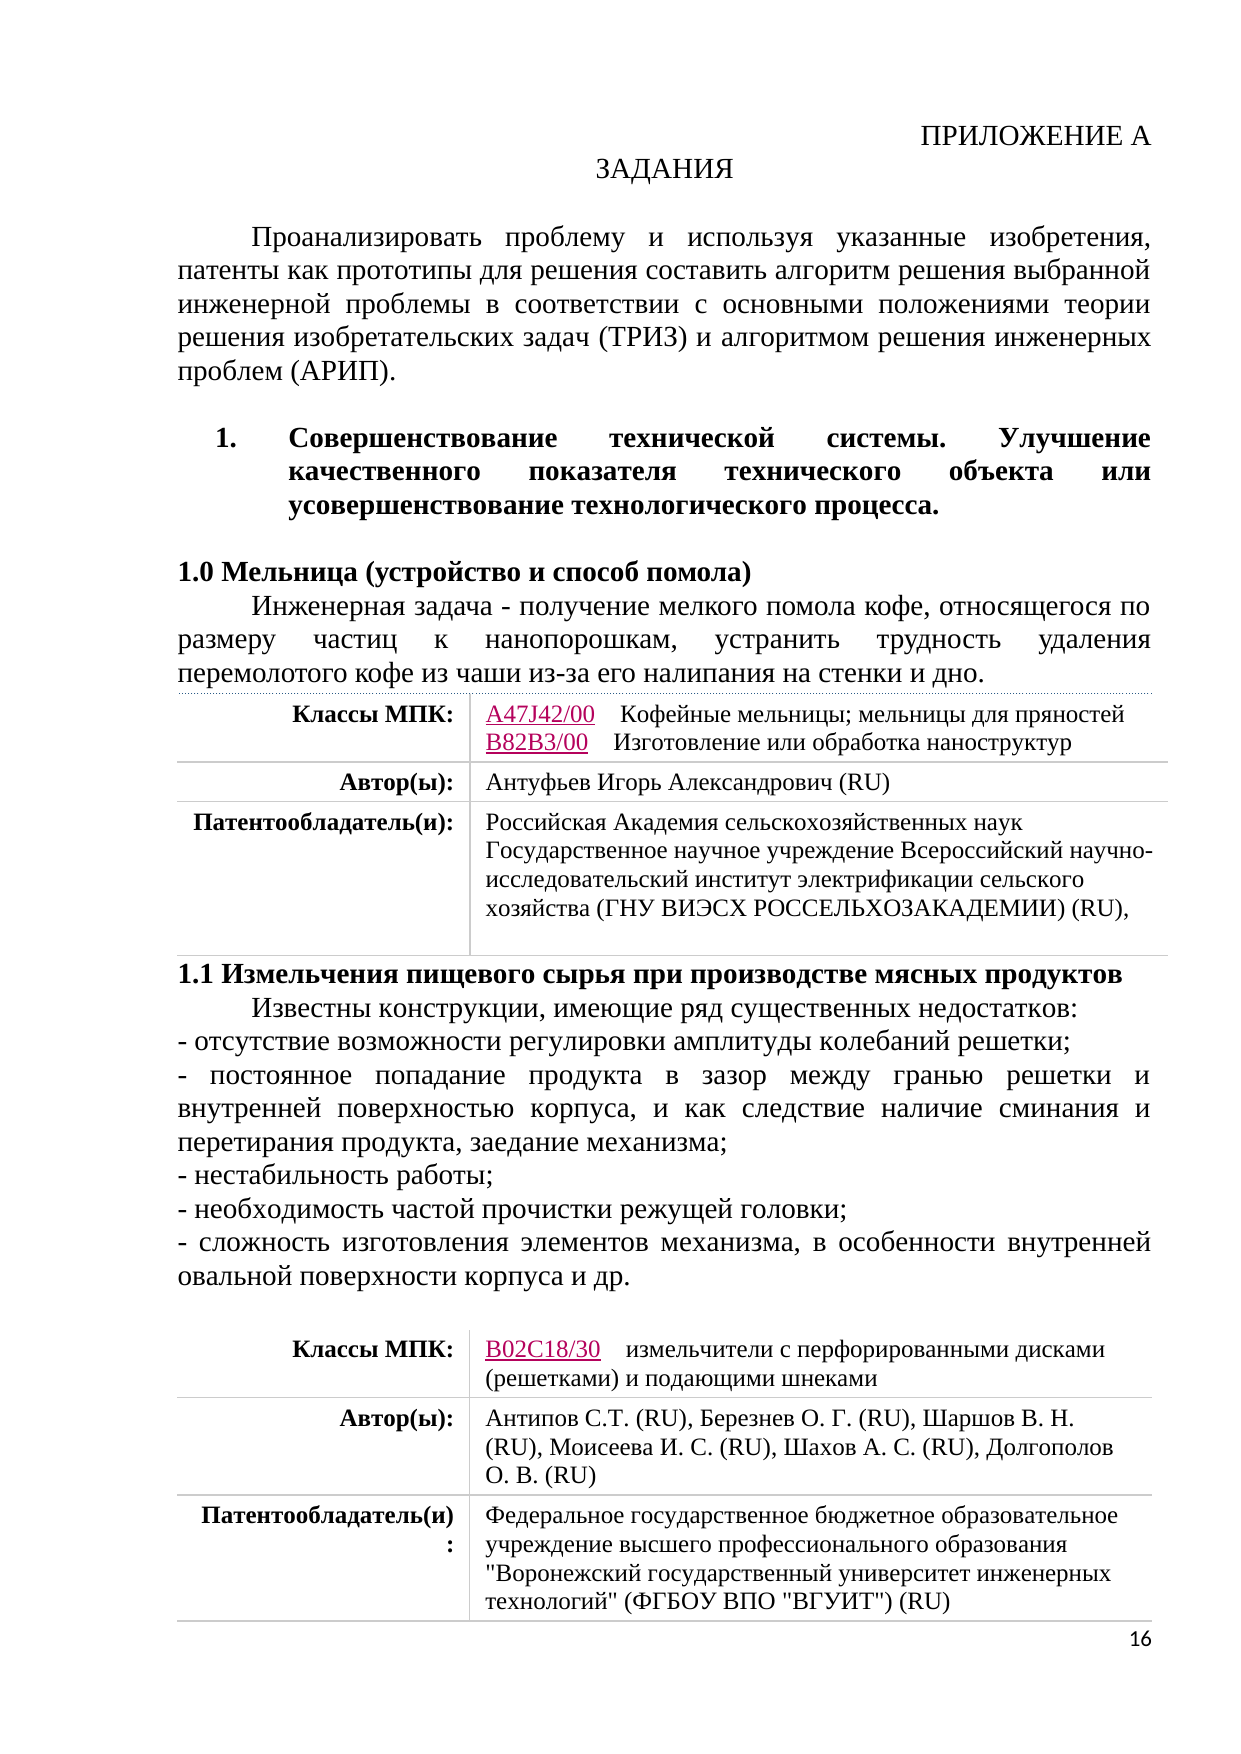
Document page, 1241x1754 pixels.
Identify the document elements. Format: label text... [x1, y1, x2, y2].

table_header [470, 1330, 1152, 1397]
table_header Классы МПК: [177, 694, 469, 761]
table_header [177, 1330, 469, 1397]
text Известны конструкции, имеющие ряд существенных недостатков: [177, 990, 1152, 1023]
text 1.1 Измельчения пищевого сырья при производстве мясных продуктов [177, 956, 1152, 990]
table_header [470, 1398, 1152, 1494]
list Совершенствование технической системы. Улучшение качественного показателя технического объекта или усовершенствование технологического процесса. [215, 420, 1152, 521]
table_cell Российская Академия сельскохозяйственных наук Государственное научное учреждение Всероссийский научно-исследовательский институт электрификации сельского хозяйства (ГНУ ВИЭСХ РОССЕЛЬХОЗАКАДЕМИИ) (RU), [471, 802, 1167, 954]
text ЗАДАНИЯ [177, 152, 1152, 185]
table_cell Антуфьев Игорь Александрович (RU) [471, 763, 1167, 801]
text Инженерная задача - получение мелкого помола кофе, относящегося по размеру частиц к нанопорошкам, устранить трудность удаления перемолотого кофе из чаши из-за его налипания на стенки и дно. [177, 588, 1152, 694]
table_cell Патентообладатель(и): [177, 802, 469, 954]
text - сложность изготовления элементов механизма, в особенности внутренней овальной поверхности корпуса и др. [177, 1224, 1152, 1292]
text ПРИЛОЖЕНИЕ А [177, 118, 1152, 152]
text 1.0 Мельница (устройство и способ помола) [177, 554, 1152, 588]
table_header [470, 1496, 1152, 1620]
text Проанализировать проблему и используя указанные изобретения, патенты как прототипы для решения составить алгоритм решения выбранной инженерной проблемы в соответствии с основными положениями теории решения изобретательских задач (ТРИЗ) и алгоритмом решения инженерных проблем (АРИП). [177, 219, 1152, 386]
table_cell Автор(ы): [177, 763, 469, 801]
text - нестабильность работы; [177, 1157, 1152, 1191]
table_header [177, 1398, 469, 1494]
table_header A47J42/00 Кофейные мельницы; мельницы для пряностей B82B3/00 Изготовление или обработка наноструктур [471, 694, 1167, 761]
text - необходимость частой прочистки режущей головки; [177, 1191, 1152, 1224]
text - постоянное попадание продукта в зазор между гранью решетки и внутренней поверхностью корпуса, и как следствие наличие сминания и перетирания продукта, заедание механизма; [177, 1057, 1152, 1157]
text - отсутствие возможности регулировки амплитуды колебаний решетки; [177, 1023, 1152, 1057]
table_header [177, 1496, 469, 1620]
